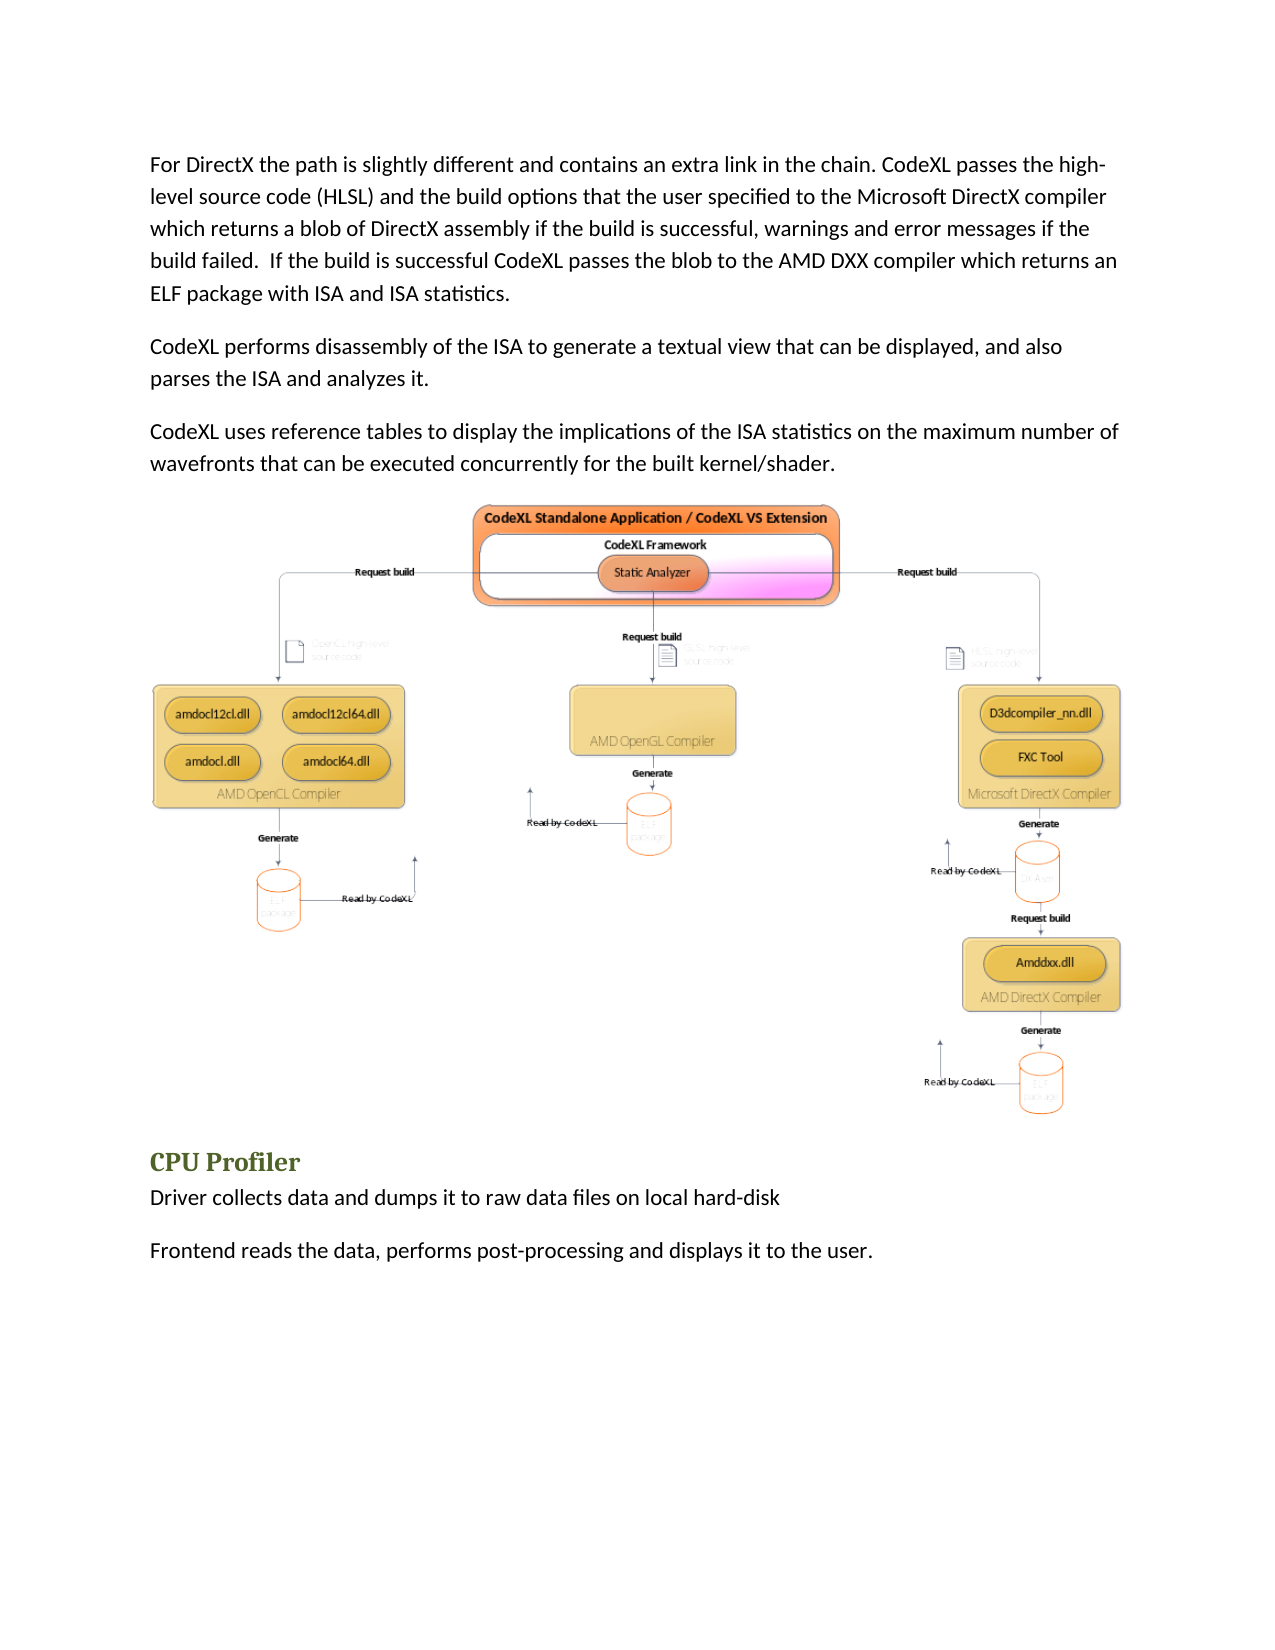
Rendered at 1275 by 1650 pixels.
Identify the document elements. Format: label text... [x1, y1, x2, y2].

text CodeXL uses reference tables to display the implications of the ISA statistics on the maximum number of wavefronts that can be executed concurrently for the built kernel/shader. [150, 417, 1125, 477]
text CodeXL performs disassembly of the ISA to generate a textual view that can be displayed, and also parses the ISA and analyzes it. [150, 332, 1125, 392]
text For DirectX the path is slightly different and contains an extra link in the chain. CodeXL passes the high-level source code (HLSL) and the build options that the user specified to the Microsoft DirectX compiler which returns a blob of DirectX assembly if the build is successful, warnings and error messages if the build failed. If the build is successful CodeXL passes the blob to the AMD DXX compiler which returns an ELF package with ISA and ISA statistics. [150, 150, 1125, 307]
subtitle CPU Profiler [150, 1147, 1125, 1178]
text Driver collects data and dumps it to raw data files on local hard-disk [150, 1183, 1125, 1211]
text Frontend reads the data, performs post-processing and displays it to the user. [150, 1236, 1125, 1264]
